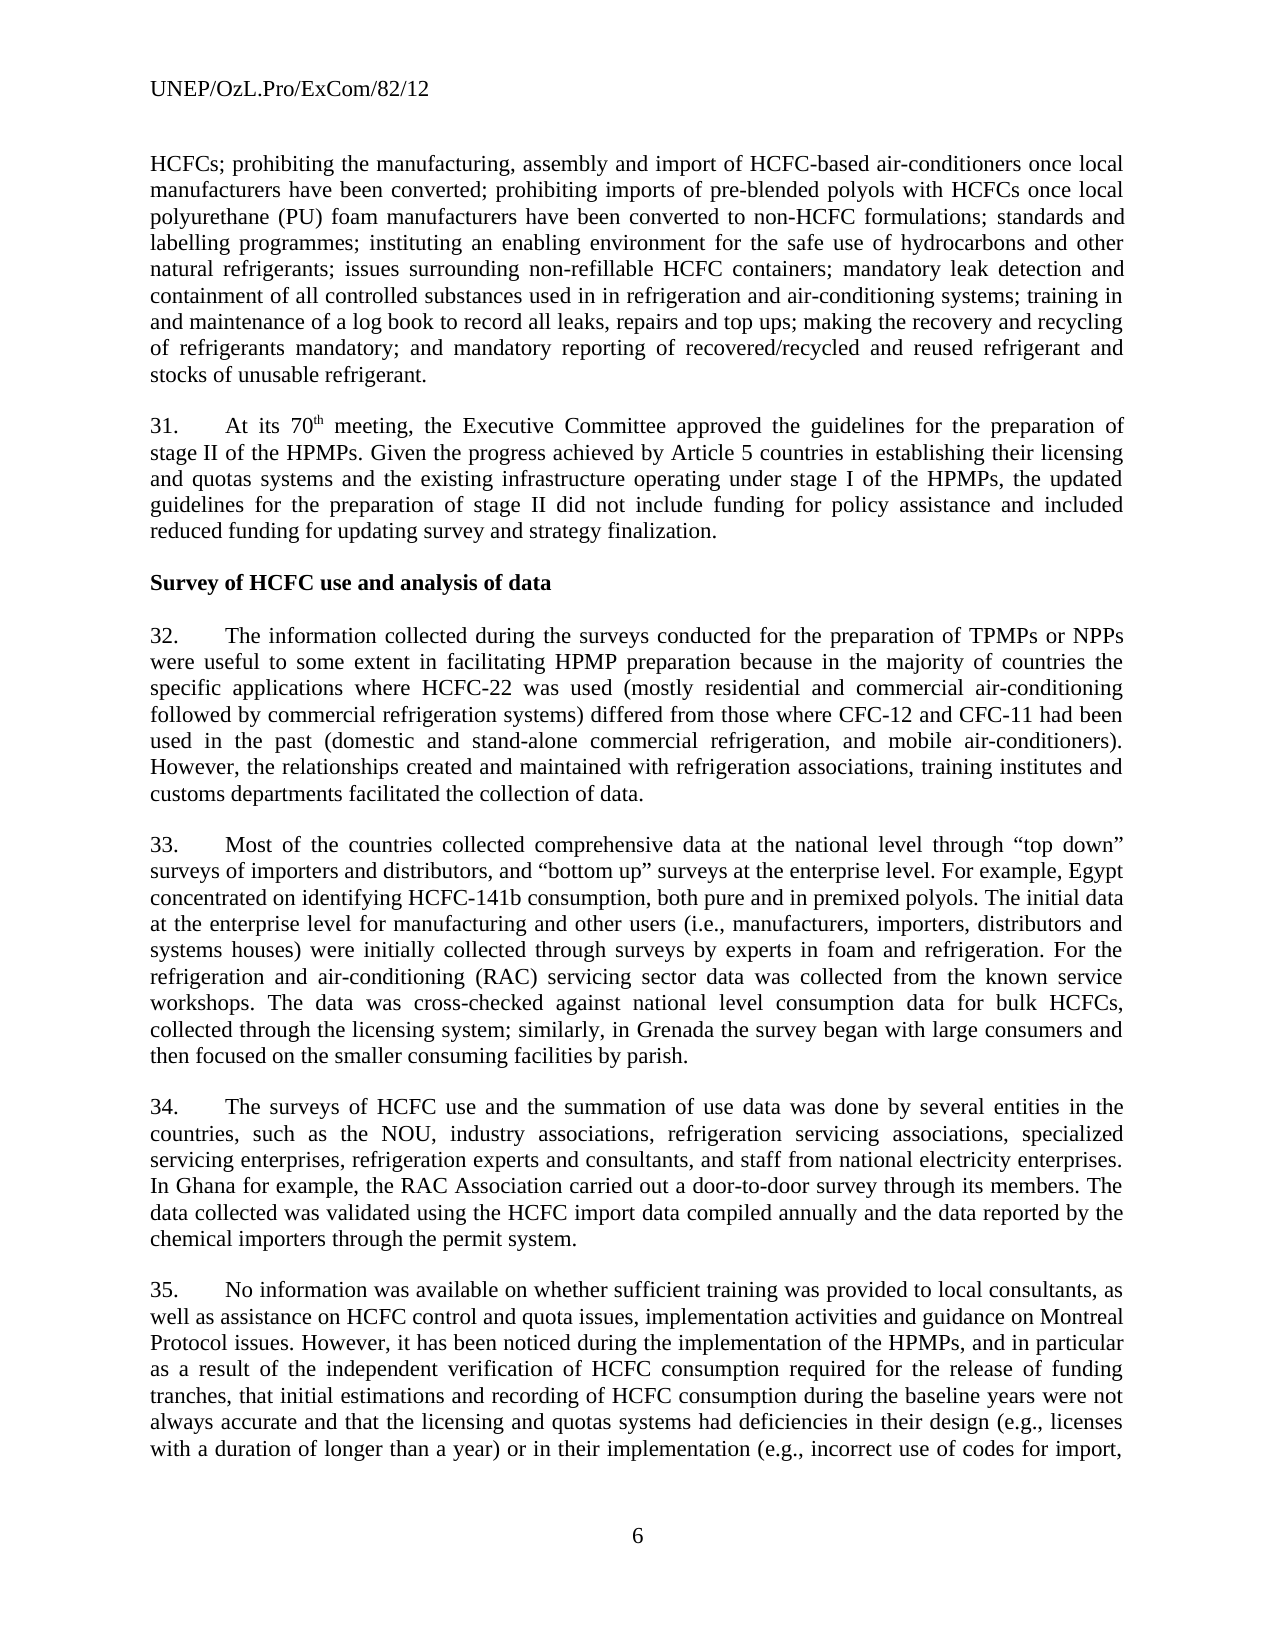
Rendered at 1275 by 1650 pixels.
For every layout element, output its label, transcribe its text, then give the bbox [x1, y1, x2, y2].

text Survey of HCFC use and analysis of data [150, 569, 1125, 595]
subtitle At its 70th meeting, the Executive Committee approved the guidelines for the preparation of stage II of the HPMPs. Given the progress achieved by Article 5 countries in establishing their licensing and quotas systems and the existing infrastructure operating under stage I of the HPMPs, the updated guidelines for the preparation of stage II did not include funding for policy assistance and included reduced funding for updating survey and strategy finalization. [150, 412, 1125, 544]
subtitle Most of the countries collected comprehensive data at the national level through “top down” surveys of importers and distributors, and “bottom up” surveys at the enterprise level. For example, Egypt concentrated on identifying HCFC-141b consumption, both pure and in premixed polyols. The initial data at the enterprise level for manufacturing and other users (i.e., manufacturers, importers, distributors and systems houses) were initially collected through surveys by experts in foam and refrigeration. For the refrigeration and air-conditioning (RAC) servicing sector data was collected from the known service workshops. The data was cross-checked against national level consumption data for bulk HCFCs, collected through the licensing system; similarly, in Grenada the survey began with large consumers and then focused on the smaller consuming facilities by parish. [150, 831, 1125, 1068]
subtitle The information collected during the surveys conducted for the preparation of TPMPs or NPPs were useful to some extent in facilitating HPMP preparation because in the majority of countries the specific applications where HCFC-22 was used (mostly residential and commercial air-conditioning followed by commercial refrigeration systems) differed from those where CFC-12 and CFC-11 had been used in the past (domestic and stand-alone commercial refrigeration, and mobile air-conditioners). However, the relationships created and maintained with refrigeration associations, training institutes and customs departments facilitated the collection of data. [150, 622, 1125, 806]
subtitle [150, 150, 1125, 387]
subtitle The surveys of HCFC use and the summation of use data was done by several entities in the countries, such as the NOU, industry associations, refrigeration servicing associations, specialized servicing enterprises, refrigeration experts and consultants, and staff from national electricity enterprises. In Ghana for example, the RAC Association carried out a door-to-door survey through its members. The data collected was validated using the import data compiled annually and the data reported by the chemical importers through the permit system. [150, 1093, 1125, 1251]
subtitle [150, 1276, 1125, 1461]
